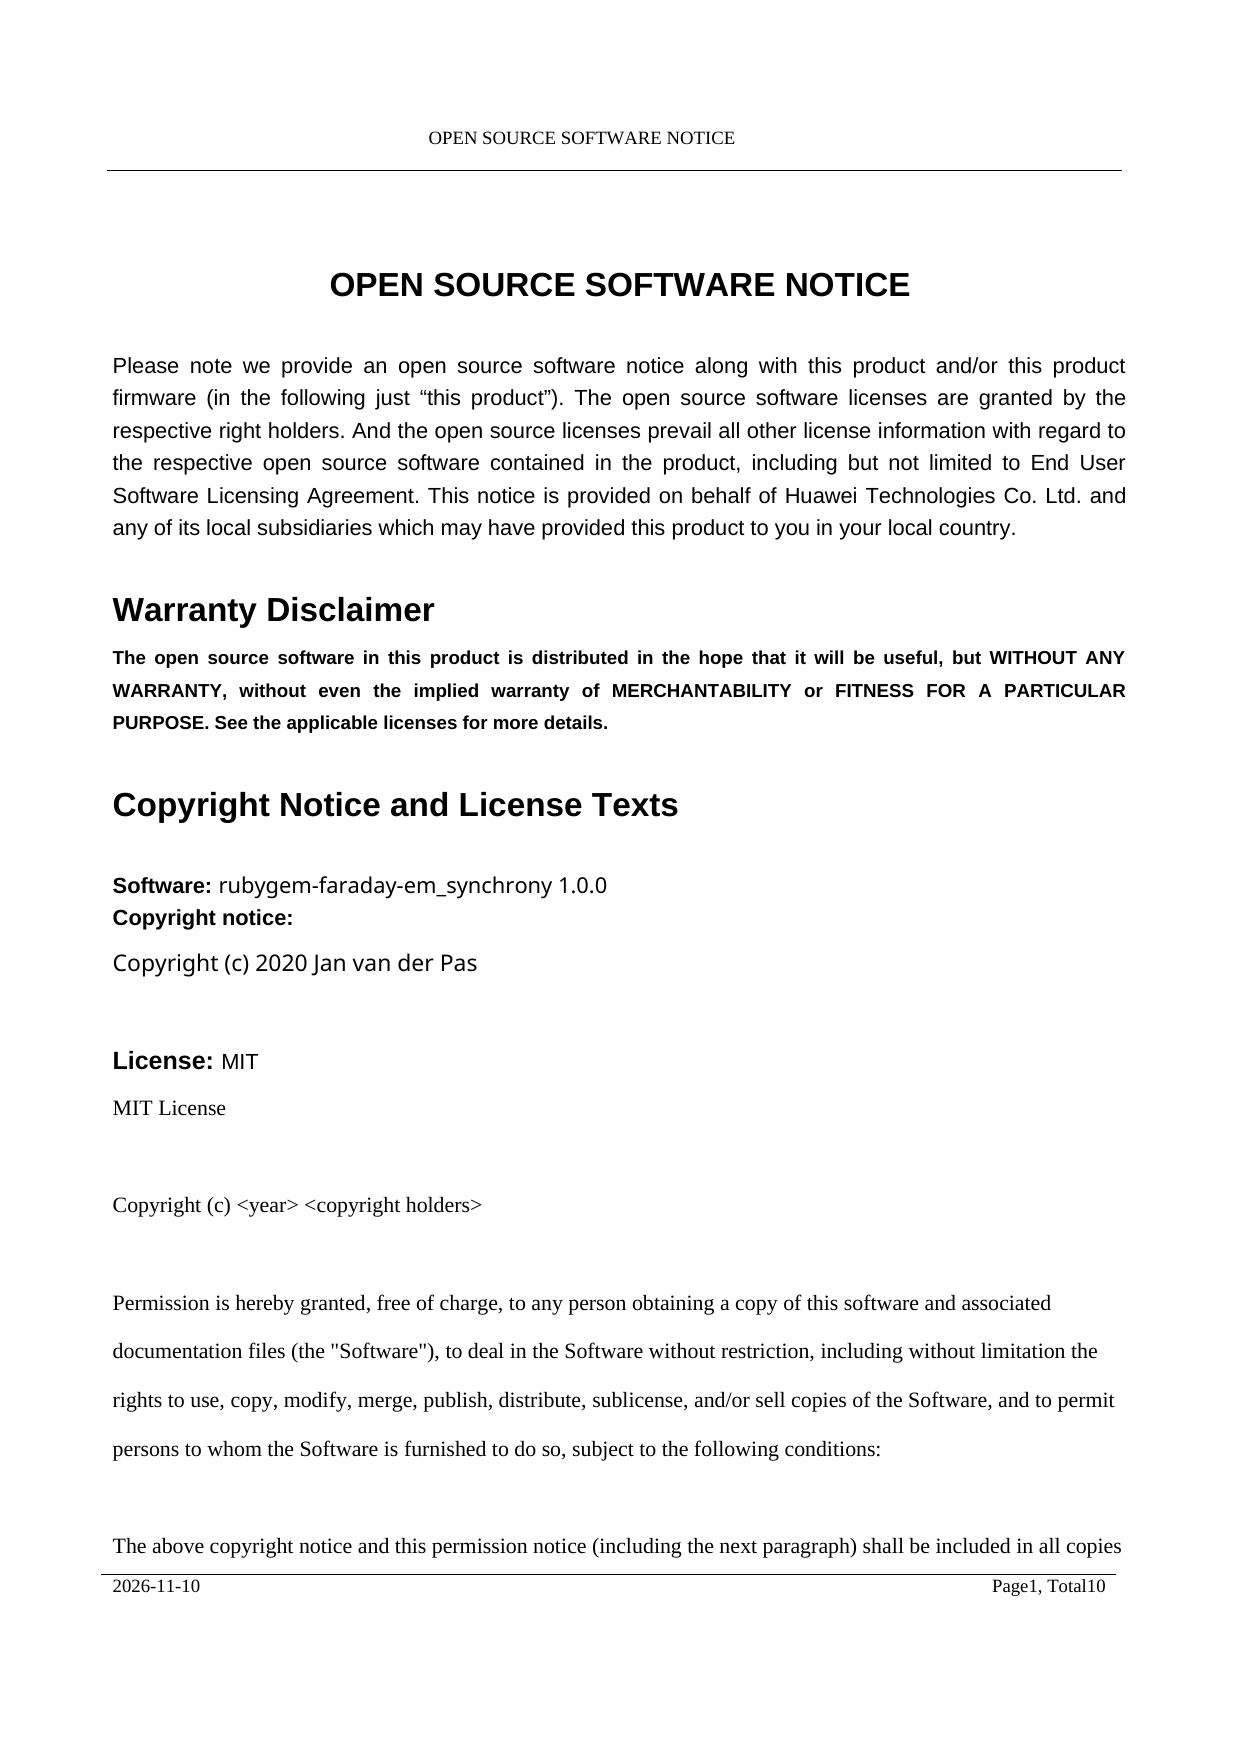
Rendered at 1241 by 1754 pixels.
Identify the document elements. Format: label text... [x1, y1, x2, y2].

text Warranty Disclaimer [112, 576, 1128, 641]
text OPEN SOURCE SOFTWARE NOTICE [112, 251, 1128, 316]
text Copyright Notice and License Texts [112, 771, 1128, 836]
text License: MIT [112, 1044, 1128, 1077]
text The open source software in this product is distributed in the hope that it will be useful, but WITHOUT ANY WARRANTY, without even the implied warranty of MERCHANTABILITY or FITNESS FOR A PARTICULAR PURPOSE. See the applicable licenses for more details. [112, 641, 1128, 739]
text Please note we provide an open source software notice along with this product and/or this product firmware (in the following just “this product”). The open source software licenses are granted by the respective right holders. And the open source licenses prevail all other license information with regard to the respective open source software contained in the product, including but not limited to End User Software Licensing Agreement. This notice is provided on behalf of Huawei Technologies Co. Ltd. and any of its local subsidiaries which may have provided this product to you in your local country. [112, 349, 1128, 544]
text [112, 1091, 1128, 1562]
text Software: rubygem-faraday-em_synchrony 1.0.0 [112, 869, 1128, 901]
text Copyright notice: [112, 901, 1128, 934]
text Copyright (c) 2020 Jan van der Pas [112, 947, 1128, 1028]
